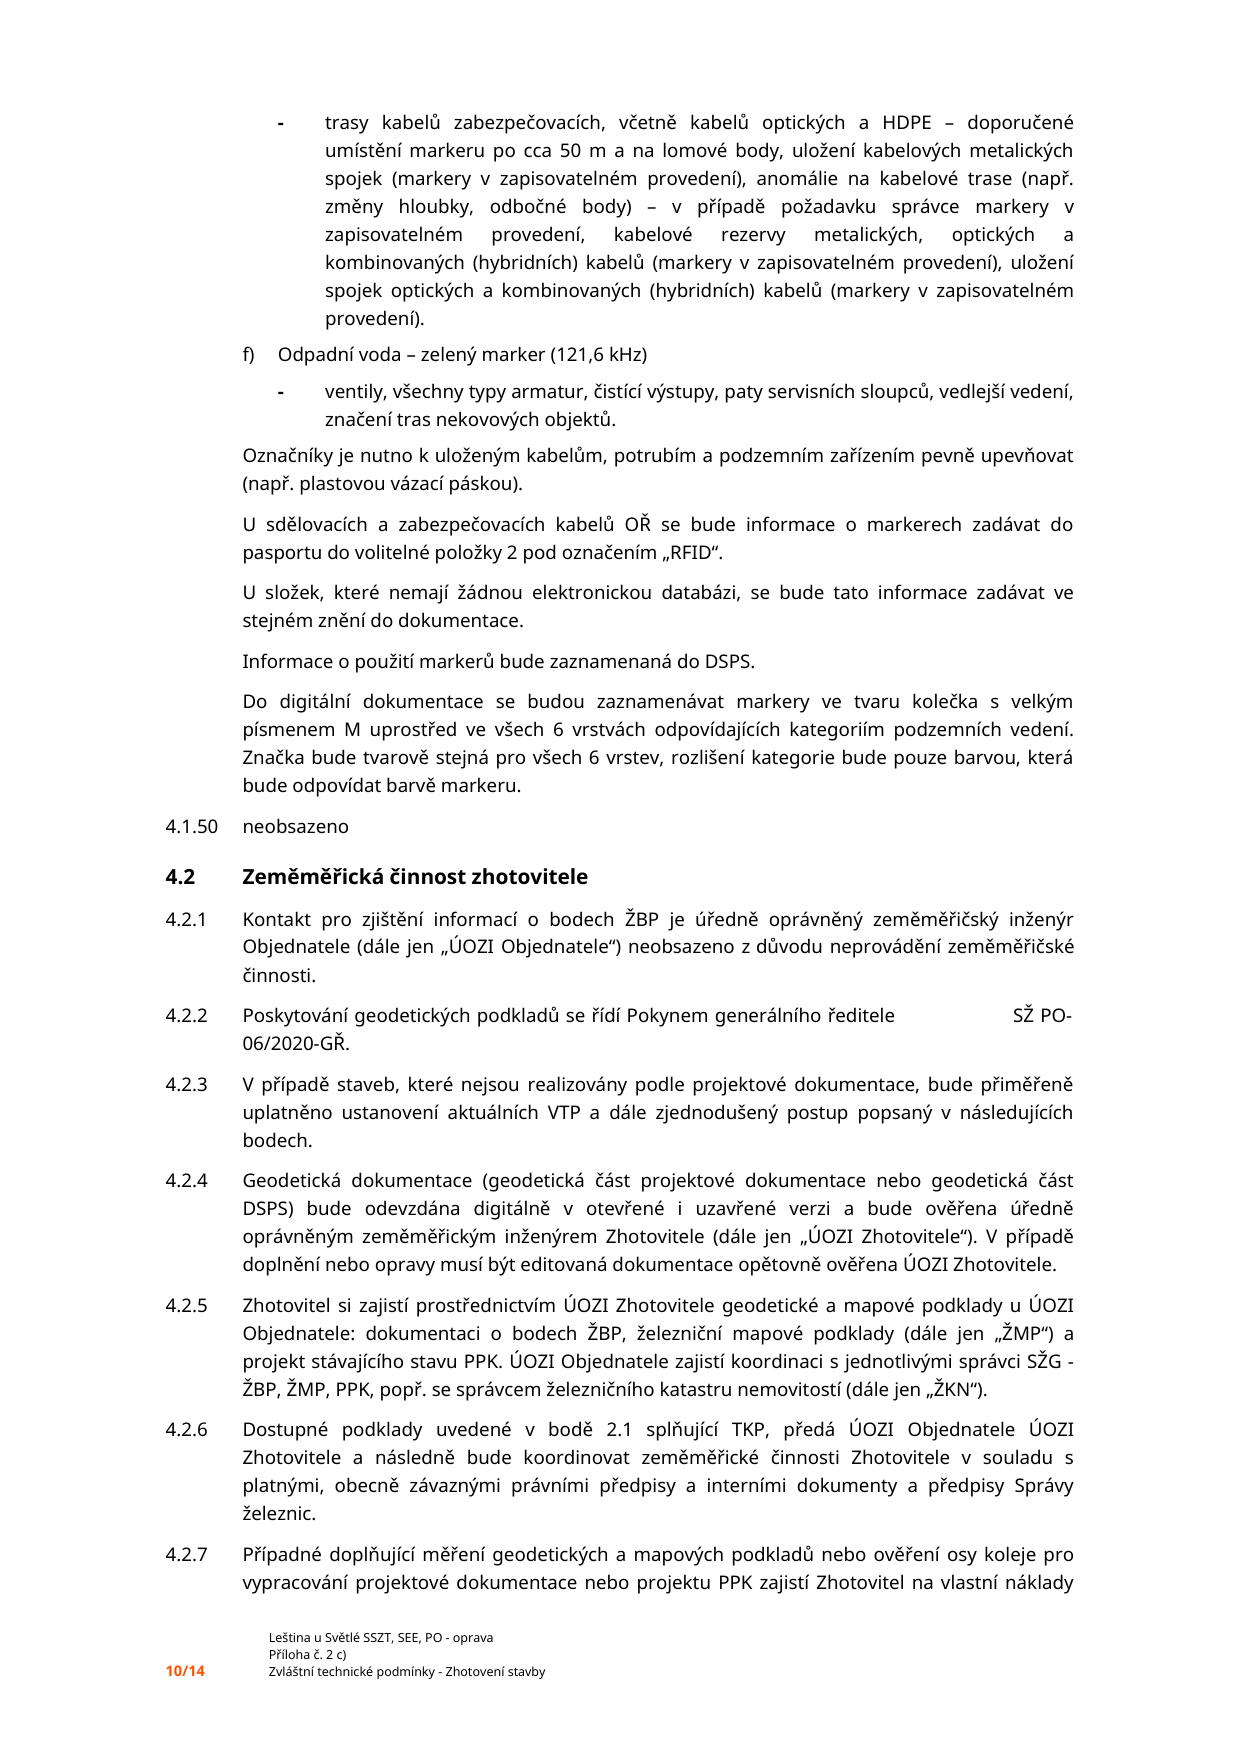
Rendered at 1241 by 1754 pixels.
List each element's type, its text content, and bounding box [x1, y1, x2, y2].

list ventily, všechny typy armatur, čistící výstupy, paty servisních sloupců, vedlejší vedení, značení tras nekovových objektů. [278, 378, 1075, 432]
text V případě staveb, které nejsou realizovány podle projektové dokumentace, bude přiměřeně uplatněno ustanovení aktuálních VTP a dále zjednodušený postup popsaný v následujících bodech. [165, 1071, 1075, 1152]
text Do digitální dokumentace se budou zaznamenávat markery ve tvaru kolečka s velkým písmenem M uprostřed ve všech 6 vrstvách odpovídajících kategoriím podzemních vedení. Značka bude tvarově stejná pro všech 6 vrstev, rozlišení kategorie bude pouze barvou, která bude odpovídat barvě markeru. [242, 689, 1075, 798]
text Označníky je nutno k uloženým kabelům, potrubím a podzemním zařízením pevně upevňovat (např. plastovou vázací páskou). [242, 442, 1075, 496]
text Geodetická dokumentace (geodetická část projektové dokumentace nebo geodetická část DSPS) bude odevzdána digitálně v otevřené i uzavřené verzi a bude ověřena úředně oprávněným zeměměřickým inženýrem Zhotovitele (dále jen „ÚOZI Zhotovitele“). V případě doplnění nebo opravy musí být editovaná dokumentace opětovně ověřena ÚOZI Zhotovitele. [165, 1167, 1075, 1277]
text Dostupné podklady uvedené v bodě 2.1 splňující TKP, předá ÚOZI Objednatele ÚOZI Zhotovitele a následně bude koordinovat zeměměřické činnosti Zhotovitele v souladu s platnými, obecně závaznými právními předpisy a interními dokumenty a předpisy Správy železnic. [165, 1417, 1075, 1526]
text U složek, které nemají žádnou elektronickou databázi, se bude tato informace zadávat ve stejném znění do dokumentace. [242, 579, 1075, 633]
list Odpadní voda – zelený marker (121,6 kHz) [242, 342, 1075, 367]
list trasy kabelů zabezpečovacích, včetně kabelů optických a HDPE – doporučené umístění markeru po cca 50 m a na lomové body, uložení kabelových metalických spojek (markery v zapisovatelném provedení), anomálie na kabelové trase (např. změny hloubky, odbočné body) – v případě požadavku správce markery v zapisovatelném provedení, kabelové rezervy metalických, optických a kombinovaných (hybridních) kabelů (markery v zapisovatelném provedení), uložení spojek optických a kombinovaných (hybridních) kabelů (markery v zapisovatelném provedení). [278, 109, 1075, 331]
text Zeměměřická činnost zhotovitele [165, 862, 1075, 891]
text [165, 1541, 1075, 1595]
text neobsazeno [165, 813, 1075, 839]
text Informace o použití markerů bude zaznamenaná do DSPS. [242, 648, 1075, 674]
text Zhotovitel si zajistí prostřednictvím ÚOZI Zhotovitele geodetické a mapové podklady u ÚOZI Objednatele: dokumentaci o bodech ŽBP, železniční mapové podklady (dále jen „ŽMP“) a projekt stávajícího stavu PPK. ÚOZI Objednatele zajistí koordinaci s jednotlivými správci SŽG - ŽBP, ŽMP, PPK, popř. se správcem železničního katastru nemovitostí (dále jen „ŽKN“). [165, 1292, 1075, 1402]
text Kontakt pro zjištění informací o bodech ŽBP je úředně oprávněný zeměměřičský inženýr Objednatele (dále jen „ÚOZI Objednatele“) neobsazeno z důvodu neprovádění zeměměřičské činnosti. [165, 906, 1075, 987]
text U sdělovacích a zabezpečovacích kabelů OŘ se bude informace o markerech zadávat do pasportu do volitelné položky 2 pod označením „RFID“. [242, 511, 1075, 564]
text Poskytování geodetických podkladů se řídí Pokynem generálního ředitele SŽ PO-06/2020-GŘ. [165, 1002, 1075, 1056]
